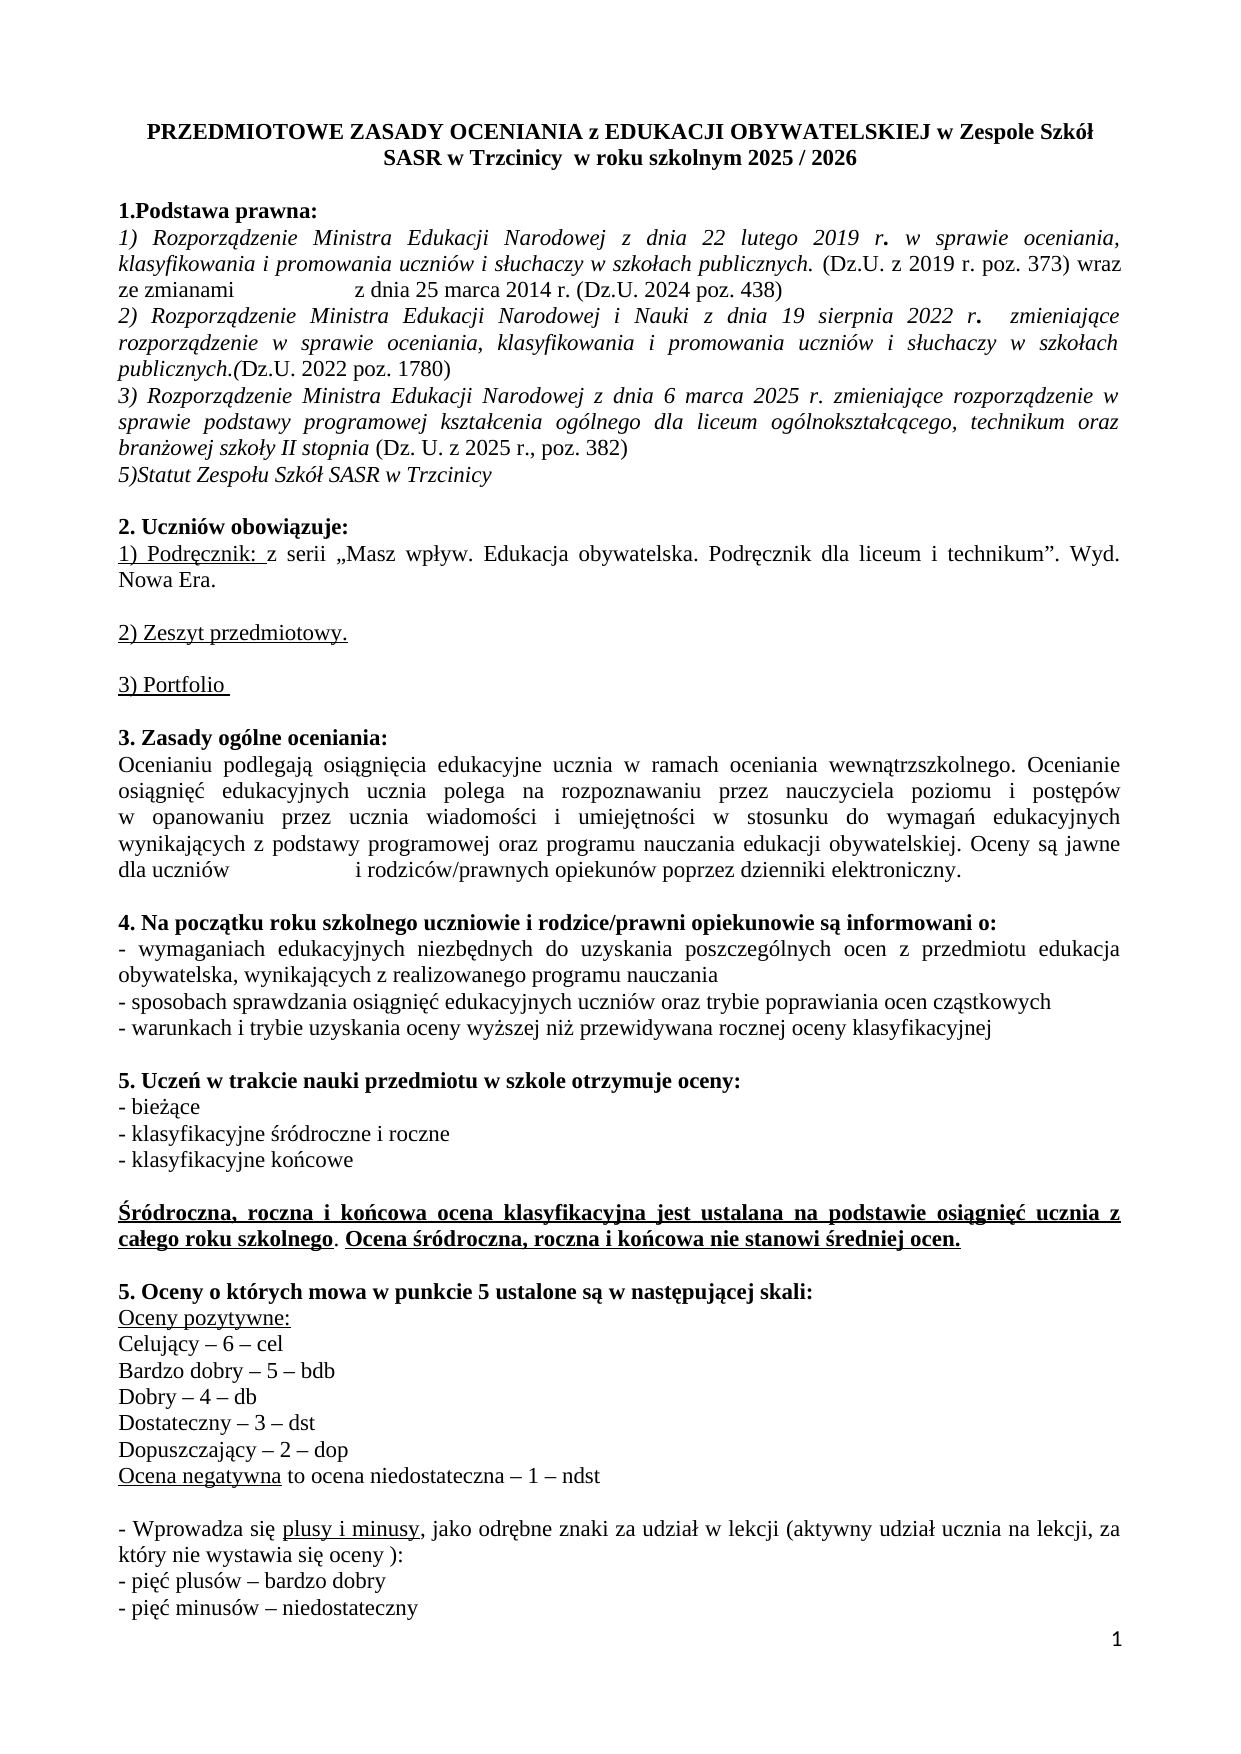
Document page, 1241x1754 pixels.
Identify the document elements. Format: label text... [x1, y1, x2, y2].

text 4. Na początku roku szkolnego uczniowie i rodzice/prawni opiekunowie są informowani o: [118, 909, 1122, 935]
text - klasyfikacyjne śródroczne i roczne [118, 1119, 1122, 1146]
text Dopuszczający – 2 – dop [118, 1436, 1122, 1462]
text 3) Portfolio [118, 672, 1122, 698]
text 3. Zasady ogólne oceniania: [118, 724, 1122, 751]
text 2) Zeszyt przedmiotowy. [118, 619, 1122, 645]
text Śródroczna, roczna i końcowa ocena klasyfikacyjna jest ustalana na podstawie osiągnięć ucznia z całego roku szkolnego. Ocena śródroczna, roczna i końcowa nie stanowi średniej ocen. [118, 1199, 1122, 1251]
text 5)Statut Zespołu Szkół SASR w Trzcinicy [118, 461, 1122, 487]
text 5. Oceny o których mowa w punkcie 5 ustalone są w następującej skali: [118, 1278, 1122, 1304]
text - wymaganiach edukacyjnych niezbędnych do uzyskania poszczególnych ocen z przedmiotu edukacja obywatelska, wynikających z realizowanego programu nauczania [118, 935, 1122, 988]
text Celujący – 6 – cel [118, 1330, 1122, 1357]
text 5. Uczeń w trakcie nauki przedmiotu w szkole otrzymuje oceny: [118, 1067, 1122, 1093]
text 2) Rozporządzenie Ministra Edukacji Narodowej i Nauki z dnia 19 sierpnia 2022 r. zmieniające rozporządzenie w sprawie oceniania, klasyfikowania i promowania uczniów i słuchaczy w szkołach publicznych.(Dz.U. 2022 poz. 1780) [118, 303, 1122, 382]
text 1) Podręcznik: z serii „Masz wpływ. Edukacja obywatelska. Podręcznik dla liceum i technikum”. Wyd. Nowa Era. [118, 540, 1122, 592]
text Dostateczny – 3 – dst [118, 1409, 1122, 1436]
text - pięć plusów – bardzo dobry [118, 1568, 1122, 1594]
text Dobry – 4 – db [118, 1383, 1122, 1409]
text 3) Rozporządzenie Ministra Edukacji Narodowej z dnia 6 marca 2025 r. zmieniające rozporządzenie w sprawie podstawy programowej kształcenia ogólnego dla liceum ogólnokształcącego, technikum oraz branżowej szkoły II stopnia (Dz. U. z 2025 r., poz. 382) [118, 382, 1122, 461]
text - pięć minusów – niedostateczny [118, 1594, 1122, 1620]
text 1.Podstawa prawna: [118, 197, 1122, 223]
text - sposobach sprawdzania osiągnięć edukacyjnych uczniów oraz trybie poprawiania ocen cząstkowych [118, 988, 1122, 1014]
text PRZEDMIOTOWE ZASADY OCENIANIA z EDUKACJI OBYWATELSKIEJ w Zespole Szkół SASR w Trzcinicy w roku szkolnym 2025 / 2026 [118, 118, 1122, 171]
text Oceny pozytywne: [118, 1304, 1122, 1330]
text Ocenianiu podlegają osiągnięcia edukacyjne ucznia w ramach oceniania wewnątrzszkolnego. Ocenianie osiągnięć edukacyjnych ucznia polega na rozpoznawaniu przez nauczyciela poziomu i postępów w opanowaniu przez ucznia wiadomości i umiejętności w stosunku do wymagań edukacyjnych wynikających z podstawy programowej oraz programu nauczania edukacji obywatelskiej. Oceny są jawne dla uczniów i rodziców/prawnych opiekunów poprzez dzienniki elektroniczny. [118, 751, 1122, 882]
text 2. Uczniów obowiązuje: [118, 513, 1122, 540]
text - bieżące [118, 1093, 1122, 1119]
text 1) Rozporządzenie Ministra Edukacji Narodowej z dnia 22 lutego 2019 r. w sprawie oceniania, klasyfikowania i promowania uczniów i słuchaczy w szkołach publicznych. (Dz.U. z 2019 r. poz. 373) wraz ze zmianami z dnia 25 marca 2014 r. (Dz.U. 2024 poz. 438) [118, 223, 1122, 303]
text Ocena negatywna to ocena niedostateczna – 1 – ndst [118, 1462, 1122, 1488]
text Bardzo dobry – 5 – bdb [118, 1357, 1122, 1383]
text - warunkach i trybie uzyskania oceny wyższej niż przewidywana rocznej oceny klasyfikacyjnej [118, 1014, 1122, 1041]
text - klasyfikacyjne końcowe [118, 1146, 1122, 1172]
text - Wprowadza się plusy i minusy, jako odrębne znaki za udział w lekcji (aktywny udział ucznia na lekcji, za który nie wystawia się oceny ): [118, 1515, 1122, 1568]
